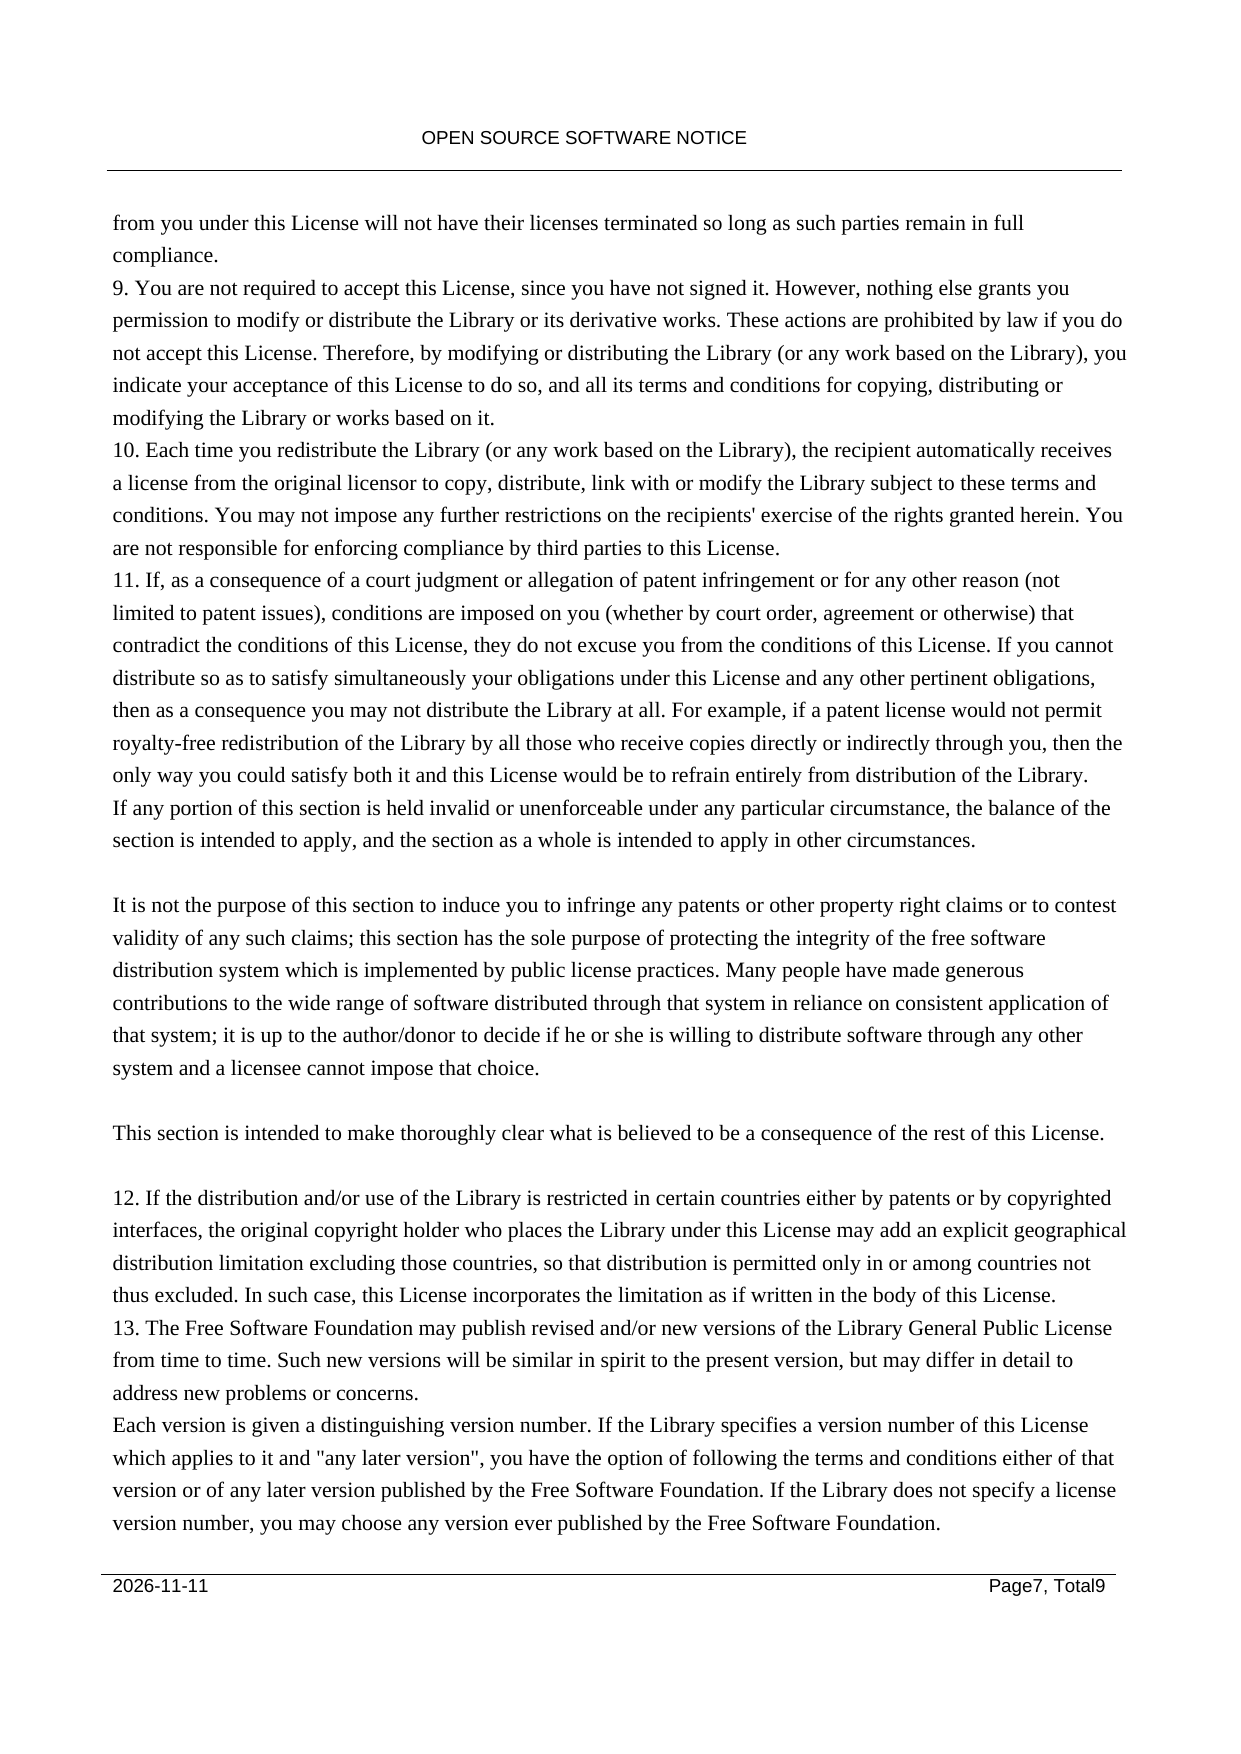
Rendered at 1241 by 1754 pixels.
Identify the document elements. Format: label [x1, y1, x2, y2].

text [112, 206, 1128, 1539]
